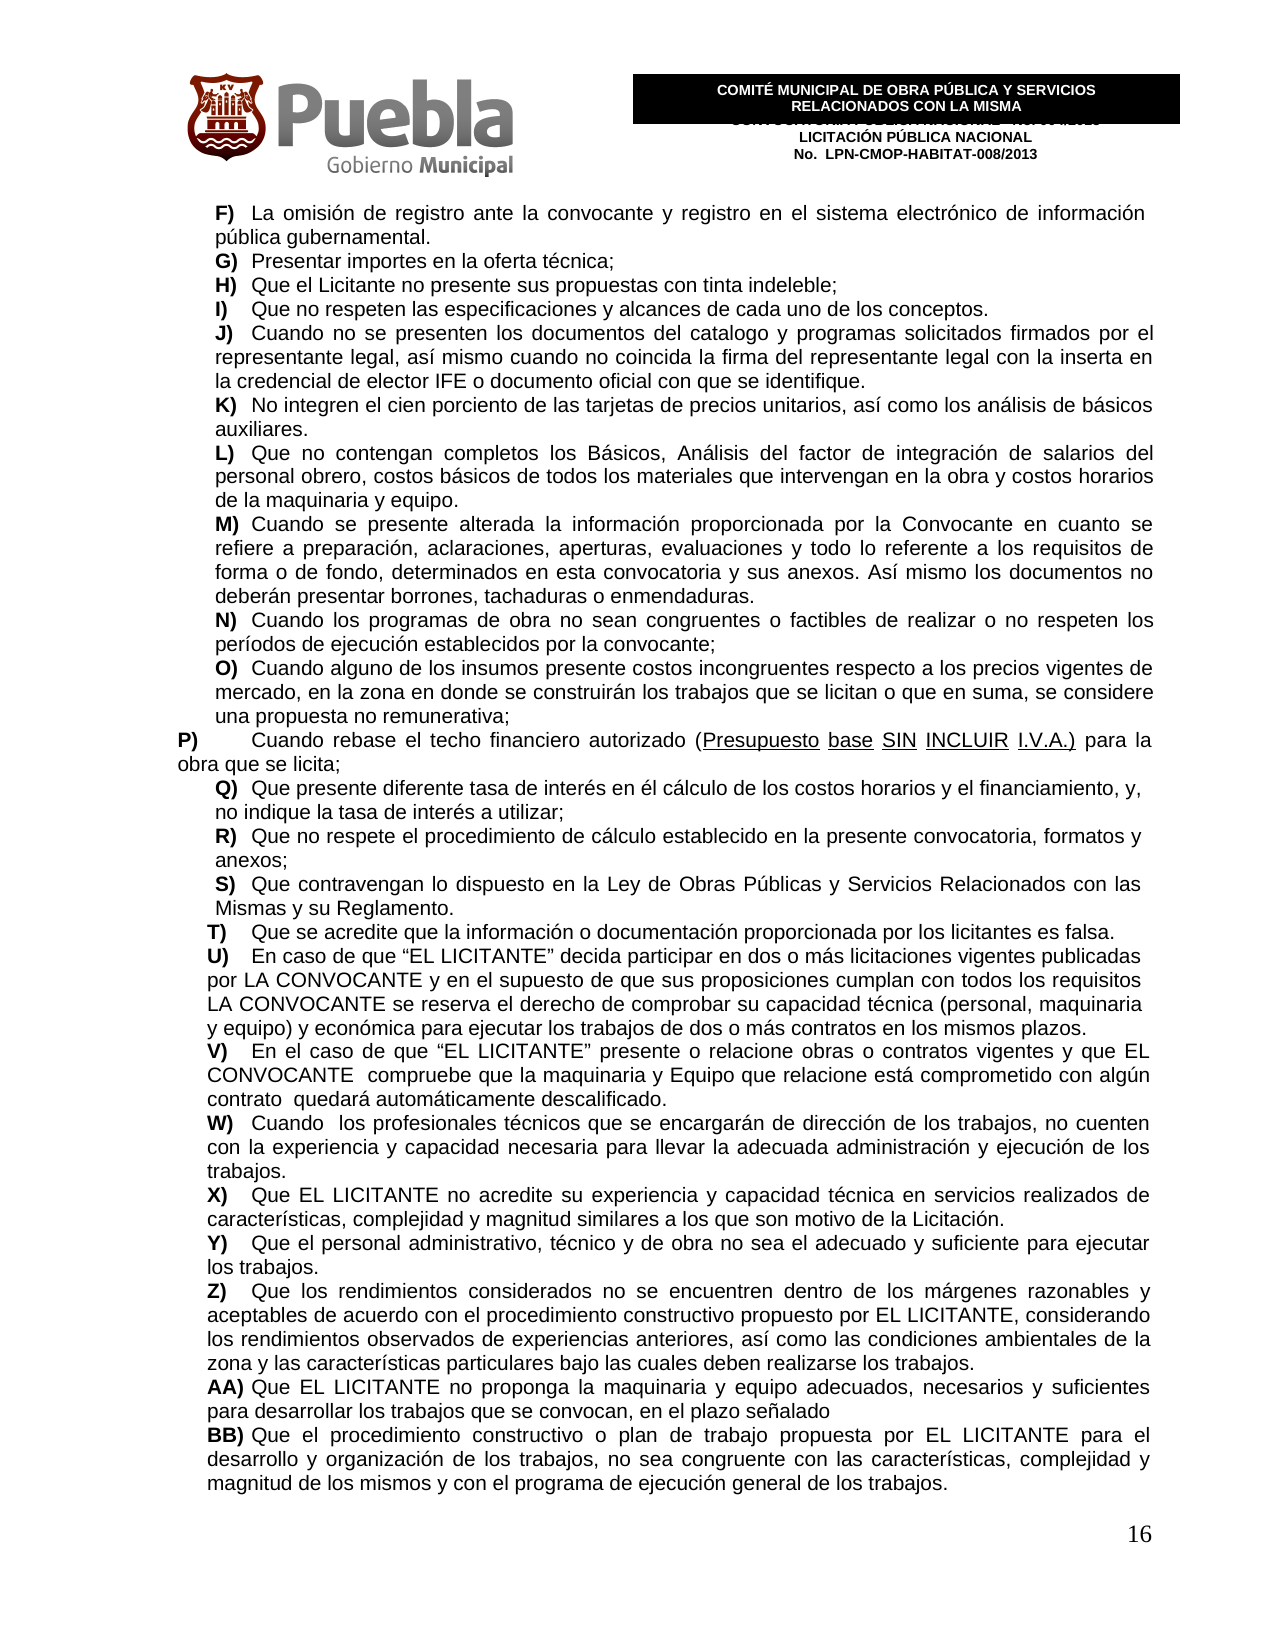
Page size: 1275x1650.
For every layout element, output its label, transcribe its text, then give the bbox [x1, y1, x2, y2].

list Cuando se presente alterada la información proporcionada por la Convocante en cuanto se refiere a preparación, aclaraciones, aperturas, evaluaciones y todo lo referente a los requisitos de forma o de fondo, determinados en esta convocatoria y sus anexos. Así mismo los documentos no deberán presentar borrones, tachaduras o enmendaduras. [215, 512, 1155, 608]
list En el caso de que “EL LICITANTE” presente o relacione obras o contratos vigentes y que EL CONVOCANTE compruebe que la maquinaria y Equipo que relacione está comprometido con algún contrato quedará automáticamente descalificado. [207, 1039, 1152, 1111]
list Que no respete el procedimiento de cálculo establecido en la presente convocatoria, formatos y anexos; [215, 824, 1143, 872]
list Cuando rebase el techo financiero autorizado (Presupuesto base SIN INCLUIR I.V.A.) para la obra que se licita; [177, 728, 1152, 776]
list Que no respeten las especificaciones y alcances de cada uno de los conceptos. [215, 297, 1155, 321]
list Que EL LICITANTE no acredite su experiencia y capacidad técnica en servicios realizados de características, complejidad y magnitud similares a los que son motivo de la Licitación. [207, 1183, 1152, 1231]
list No integren el cien porciento de las tarjetas de precios unitarios, así como los análisis de básicos auxiliares. [215, 392, 1155, 440]
picture [187, 73, 513, 177]
list Que los rendimientos considerados no se encuentren dentro de los márgenes razonables y aceptables de acuerdo con el procedimiento constructivo propuesto por EL LICITANTE, considerando los rendimientos observados de experiencias anteriores, así como las condiciones ambientales de la zona y las características particulares bajo las cuales deben realizarse los trabajos. [207, 1279, 1152, 1375]
list Que presente diferente tasa de interés en él cálculo de los costos horarios y el financiamiento, y, no indique la tasa de interés a utilizar; [215, 776, 1143, 824]
list Cuando no se presenten los documentos del catalogo y programas solicitados firmados por el representante legal, así mismo cuando no coincida la firma del representante legal con la inserta en la credencial de elector IFE o documento oficial con que se identifique. [215, 321, 1155, 392]
list Cuando los programas de obra no sean congruentes o factibles de realizar o no respeten los períodos de ejecución establecidos por la convocante; [215, 608, 1155, 656]
list Que el procedimiento constructivo o plan de trabajo propuesta por EL LICITANTE para el desarrollo y organización de los trabajos, no sea congruente con las características, complejidad y magnitud de los mismos y con el programa de ejecución general de los trabajos. [207, 1423, 1152, 1494]
list Que contravengan lo dispuesto en la Ley de Obras Públicas y Servicios Relacionados con las Mismas y su Reglamento. [215, 872, 1143, 919]
list Que no contengan completos los Básicos, Análisis del factor de integración de salarios del personal obrero, costos básicos de todos los materiales que intervengan en la obra y costos horarios de la maquinaria y equipo. [215, 440, 1155, 512]
list Que el Licitante no presente sus propuestas con tinta indeleble; [215, 273, 1235, 297]
list Cuando los profesionales técnicos que se encargarán de dirección de los trabajos, no cuenten con la experiencia y capacidad necesaria para llevar la adecuada administración y ejecución de los trabajos. [207, 1111, 1152, 1183]
list En caso de que “EL LICITANTE” decida participar en dos o más licitaciones vigentes publicadas por LA CONVOCANTE y en el supuesto de que sus proposiciones cumplan con todos los requisitos LA CONVOCANTE se reserva el derecho de comprobar su capacidad técnica (personal, maquinaria y equipo) y económica para ejecutar los trabajos de dos o más contratos en los mismos plazos. [207, 943, 1143, 1039]
list Que EL LICITANTE no proponga la maquinaria y equipo adecuados, necesarios y suficientes para desarrollar los trabajos que se convocan, en el plazo señalado [207, 1375, 1152, 1423]
list Presentar importes en la oferta técnica; [215, 249, 1235, 273]
list La omisión de registro ante la convocante y registro en el sistema electrónico de información pública gubernamental. [215, 201, 1147, 249]
list Que el personal administrativo, técnico y de obra no sea el adecuado y suficiente para ejecutar los trabajos. [207, 1231, 1152, 1279]
list Cuando alguno de los insumos presente costos incongruentes respecto a los precios vigentes de mercado, en la zona en donde se construirán los trabajos que se licitan o que en suma, se considere una propuesta no remunerativa; [215, 656, 1155, 728]
list Que se acredite que la información o documentación proporcionada por los licitantes es falsa. [207, 919, 1143, 943]
